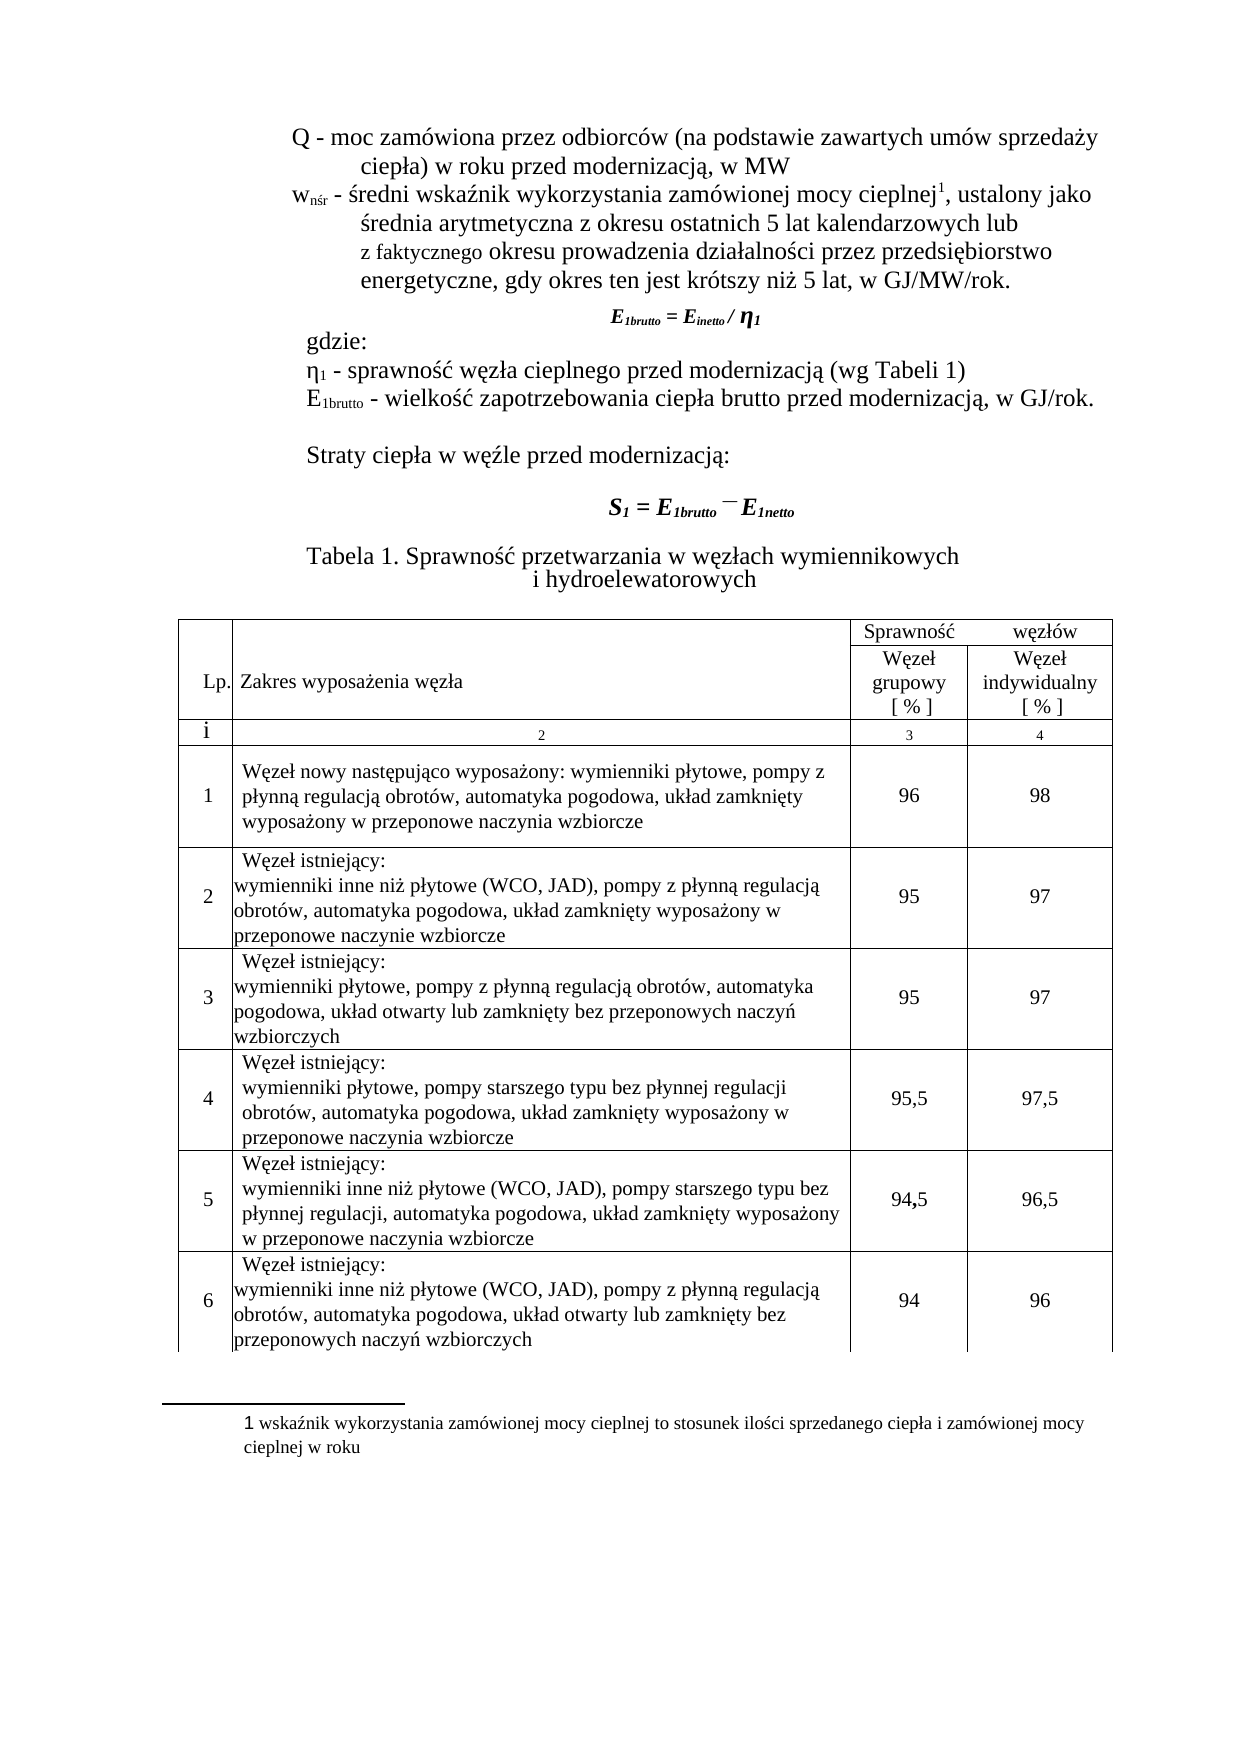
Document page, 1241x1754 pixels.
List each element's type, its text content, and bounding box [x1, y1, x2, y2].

text i hydroelewatorowych [162, 570, 1126, 592]
table_cell 5 [179, 1151, 232, 1251]
table_cell Zakres wyposażenia węzła [233, 645, 850, 719]
table_header [233, 620, 850, 645]
text Straty ciepła w węźle przed modernizacją: [306, 441, 1128, 469]
text η1 - sprawność węzła cieplnego przed modernizacją (wg Tabeli 1) [306, 355, 1128, 384]
table_cell 97,5 [968, 1050, 1112, 1150]
text Tabela 1. Sprawność przetwarzania w węzłach wymiennikowych [306, 547, 1128, 568]
table_cell 94,5 [851, 1151, 967, 1251]
table_cell 95,5 [851, 1050, 967, 1150]
text E1brutto - wielkość zapotrzebowania ciepła brutto przed modernizacją, w GJ/rok. [306, 384, 1126, 412]
table_cell Węzeł istniejący: wymienniki płytowe, pompy z płynną regulacją obrotów, automatyka pogodowa, układ otwarty lub zamknięty bez przeponowych naczyń wzbiorczych [233, 949, 850, 1049]
table_cell 3 [179, 949, 232, 1049]
text S1 = E1brutto — E1netto [608, 498, 1128, 520]
table_cell 4 [179, 1050, 232, 1150]
table_cell 98 [968, 746, 1112, 847]
table_cell 3 [851, 720, 967, 745]
table_cell Węzeł indywidualny [ % ] [968, 646, 1112, 719]
text E1brutto = Einetto / η1 [610, 309, 1128, 327]
table_cell 96,5 [968, 1151, 1112, 1251]
table_cell i [179, 720, 232, 745]
table_cell Węzeł istniejący: wymienniki płytowe, pompy starszego typu bez płynnej regulacji obrotów, automatyka pogodowa, układ zamknięty wyposażony w przeponowe naczynia wzbiorcze [233, 1050, 850, 1150]
table_cell 97 [968, 848, 1112, 948]
table_cell Węzeł istniejący: wymienniki inne niż płytowe (WCO, JAD), pompy z płynną regulacją obrotów, automatyka pogodowa, układ zamknięty wyposażony w przeponowe naczynie wzbiorcze [233, 848, 850, 948]
table_cell 94 [851, 1252, 967, 1352]
table_cell Węzeł istniejący: wymienniki inne niż płytowe (WCO, JAD), pompy z płynną regulacją obrotów, automatyka pogodowa, układ otwarty lub zamknięty bez przeponowych naczyń wzbiorczych [233, 1252, 850, 1352]
table_cell Węzeł grupowy [ % ] [851, 646, 967, 719]
table_cell 4 [968, 720, 1112, 745]
table_cell 2 [233, 720, 850, 745]
table_cell Lp. [179, 645, 232, 719]
table_cell 96 [851, 746, 967, 847]
table_header Sprawność [851, 620, 968, 645]
table_cell 1 [179, 746, 232, 847]
table_cell 96 [968, 1252, 1112, 1352]
table_cell 6 [179, 1252, 232, 1352]
table_cell Węzeł istniejący: wymienniki inne niż płytowe (WCO, JAD), pompy starszego typu bez płynnej regulacji, automatyka pogodowa, układ zamknięty wyposażony w przeponowe naczynia wzbiorcze [233, 1151, 850, 1251]
table_header [179, 620, 232, 645]
table_header węzłów [968, 620, 1112, 645]
text Q - moc zamówiona przez odbiorców (na podstawie zawartych umów sprzedaży ciepła) w roku przed modernizacją, w MW [292, 123, 1126, 180]
table_cell 95 [851, 949, 967, 1049]
text wnśr - średni wskaźnik wykorzystania zamówionej mocy cieplnej, ustalony jako średnia arytmetyczna z okresu ostatnich 5 lat kalendarzowych lub z faktycznego okresu prowadzenia działalności przez przedsiębiorstwo energetyczne, gdy okres ten jest krótszy niż 5 lat, w GJ/MW/rok. [292, 180, 1126, 294]
table_cell 95 [851, 848, 967, 948]
text gdzie: [306, 327, 1128, 355]
table_cell 2 [179, 848, 232, 948]
table_cell 97 [968, 949, 1112, 1049]
table_cell Węzeł nowy następująco wyposażony: wymienniki płytowe, pompy z płynną regulacją obrotów, automatyka pogodowa, układ zamknięty wyposażony w przeponowe naczynia wzbiorcze [233, 746, 850, 847]
